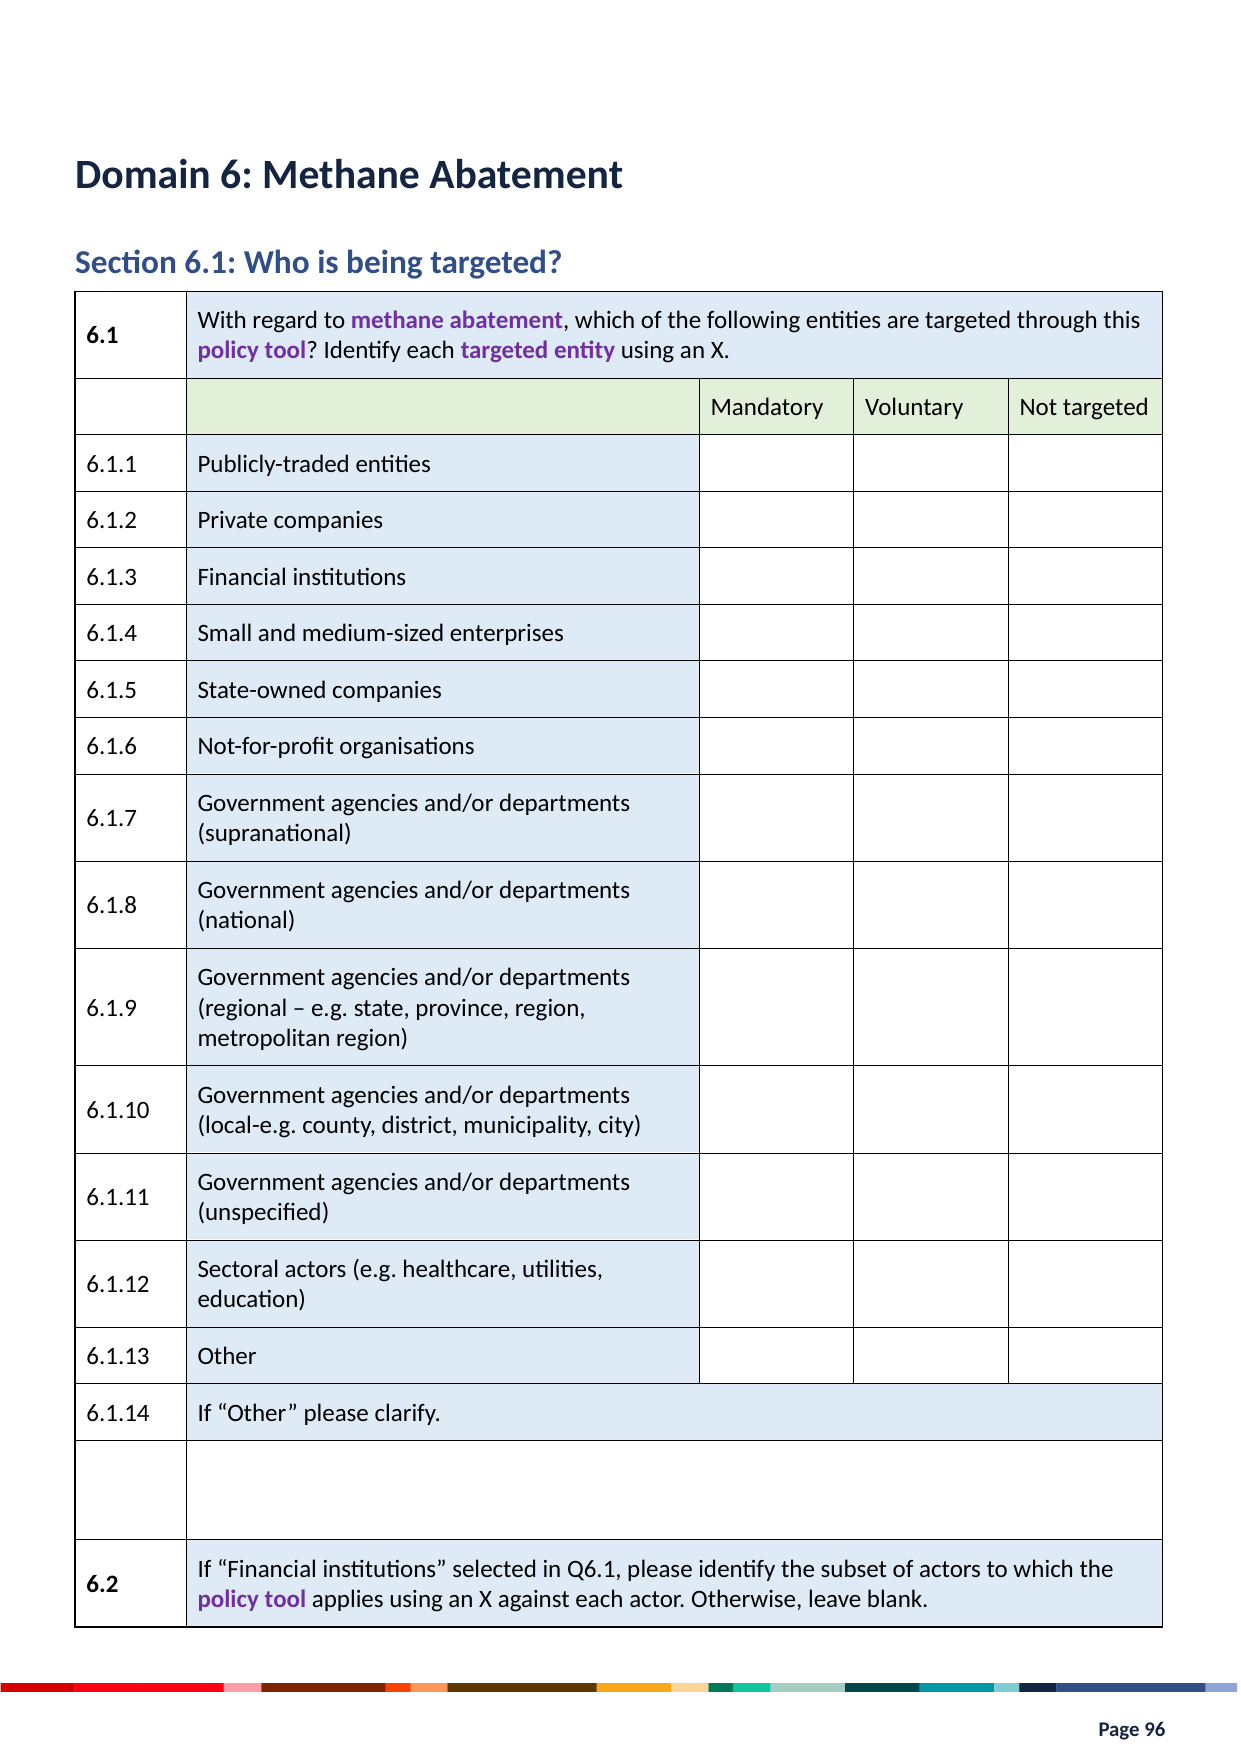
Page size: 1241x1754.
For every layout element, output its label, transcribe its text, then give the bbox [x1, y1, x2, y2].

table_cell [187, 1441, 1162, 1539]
picture [0, 1683, 1236, 1692]
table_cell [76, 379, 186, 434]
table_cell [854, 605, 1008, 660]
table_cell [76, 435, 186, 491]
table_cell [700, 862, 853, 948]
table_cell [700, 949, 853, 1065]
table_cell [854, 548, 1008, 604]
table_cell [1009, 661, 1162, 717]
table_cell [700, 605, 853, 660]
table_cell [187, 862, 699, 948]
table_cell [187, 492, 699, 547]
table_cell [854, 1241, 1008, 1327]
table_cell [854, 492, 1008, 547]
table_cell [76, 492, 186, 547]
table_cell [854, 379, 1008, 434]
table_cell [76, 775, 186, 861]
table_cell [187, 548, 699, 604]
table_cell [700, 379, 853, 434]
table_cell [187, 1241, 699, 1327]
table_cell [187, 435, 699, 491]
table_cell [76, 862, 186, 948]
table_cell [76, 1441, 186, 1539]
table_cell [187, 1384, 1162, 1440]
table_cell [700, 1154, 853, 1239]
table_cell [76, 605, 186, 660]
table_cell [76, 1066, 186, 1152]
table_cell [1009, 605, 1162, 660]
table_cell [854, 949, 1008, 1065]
subtitle Section 6.1: Who is being targeted? [75, 241, 1165, 282]
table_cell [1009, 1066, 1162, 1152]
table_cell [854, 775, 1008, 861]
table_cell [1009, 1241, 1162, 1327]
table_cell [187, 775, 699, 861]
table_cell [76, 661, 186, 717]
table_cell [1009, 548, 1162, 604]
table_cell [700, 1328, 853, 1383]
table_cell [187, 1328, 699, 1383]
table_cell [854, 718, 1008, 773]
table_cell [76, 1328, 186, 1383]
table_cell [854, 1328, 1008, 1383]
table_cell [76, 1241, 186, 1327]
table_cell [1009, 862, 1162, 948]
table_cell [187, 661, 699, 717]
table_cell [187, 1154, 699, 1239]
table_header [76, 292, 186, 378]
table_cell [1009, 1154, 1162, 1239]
subtitle Domain 6: Methane Abatement [75, 148, 1165, 199]
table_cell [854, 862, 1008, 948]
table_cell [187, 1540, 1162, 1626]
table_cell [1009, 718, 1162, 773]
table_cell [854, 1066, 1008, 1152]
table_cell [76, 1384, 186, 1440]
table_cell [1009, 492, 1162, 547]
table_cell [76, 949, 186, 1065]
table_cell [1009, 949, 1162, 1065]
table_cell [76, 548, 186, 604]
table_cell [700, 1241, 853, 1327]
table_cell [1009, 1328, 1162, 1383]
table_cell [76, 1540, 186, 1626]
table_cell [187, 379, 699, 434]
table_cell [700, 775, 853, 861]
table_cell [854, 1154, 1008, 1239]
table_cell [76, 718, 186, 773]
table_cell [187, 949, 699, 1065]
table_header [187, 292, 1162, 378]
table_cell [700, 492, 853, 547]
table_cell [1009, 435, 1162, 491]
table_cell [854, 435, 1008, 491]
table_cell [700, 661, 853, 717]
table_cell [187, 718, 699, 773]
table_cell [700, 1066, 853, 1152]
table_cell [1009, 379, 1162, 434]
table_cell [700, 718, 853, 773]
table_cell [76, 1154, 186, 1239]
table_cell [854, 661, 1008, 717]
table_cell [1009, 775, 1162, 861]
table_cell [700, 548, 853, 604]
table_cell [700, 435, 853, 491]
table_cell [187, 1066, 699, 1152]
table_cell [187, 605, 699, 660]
